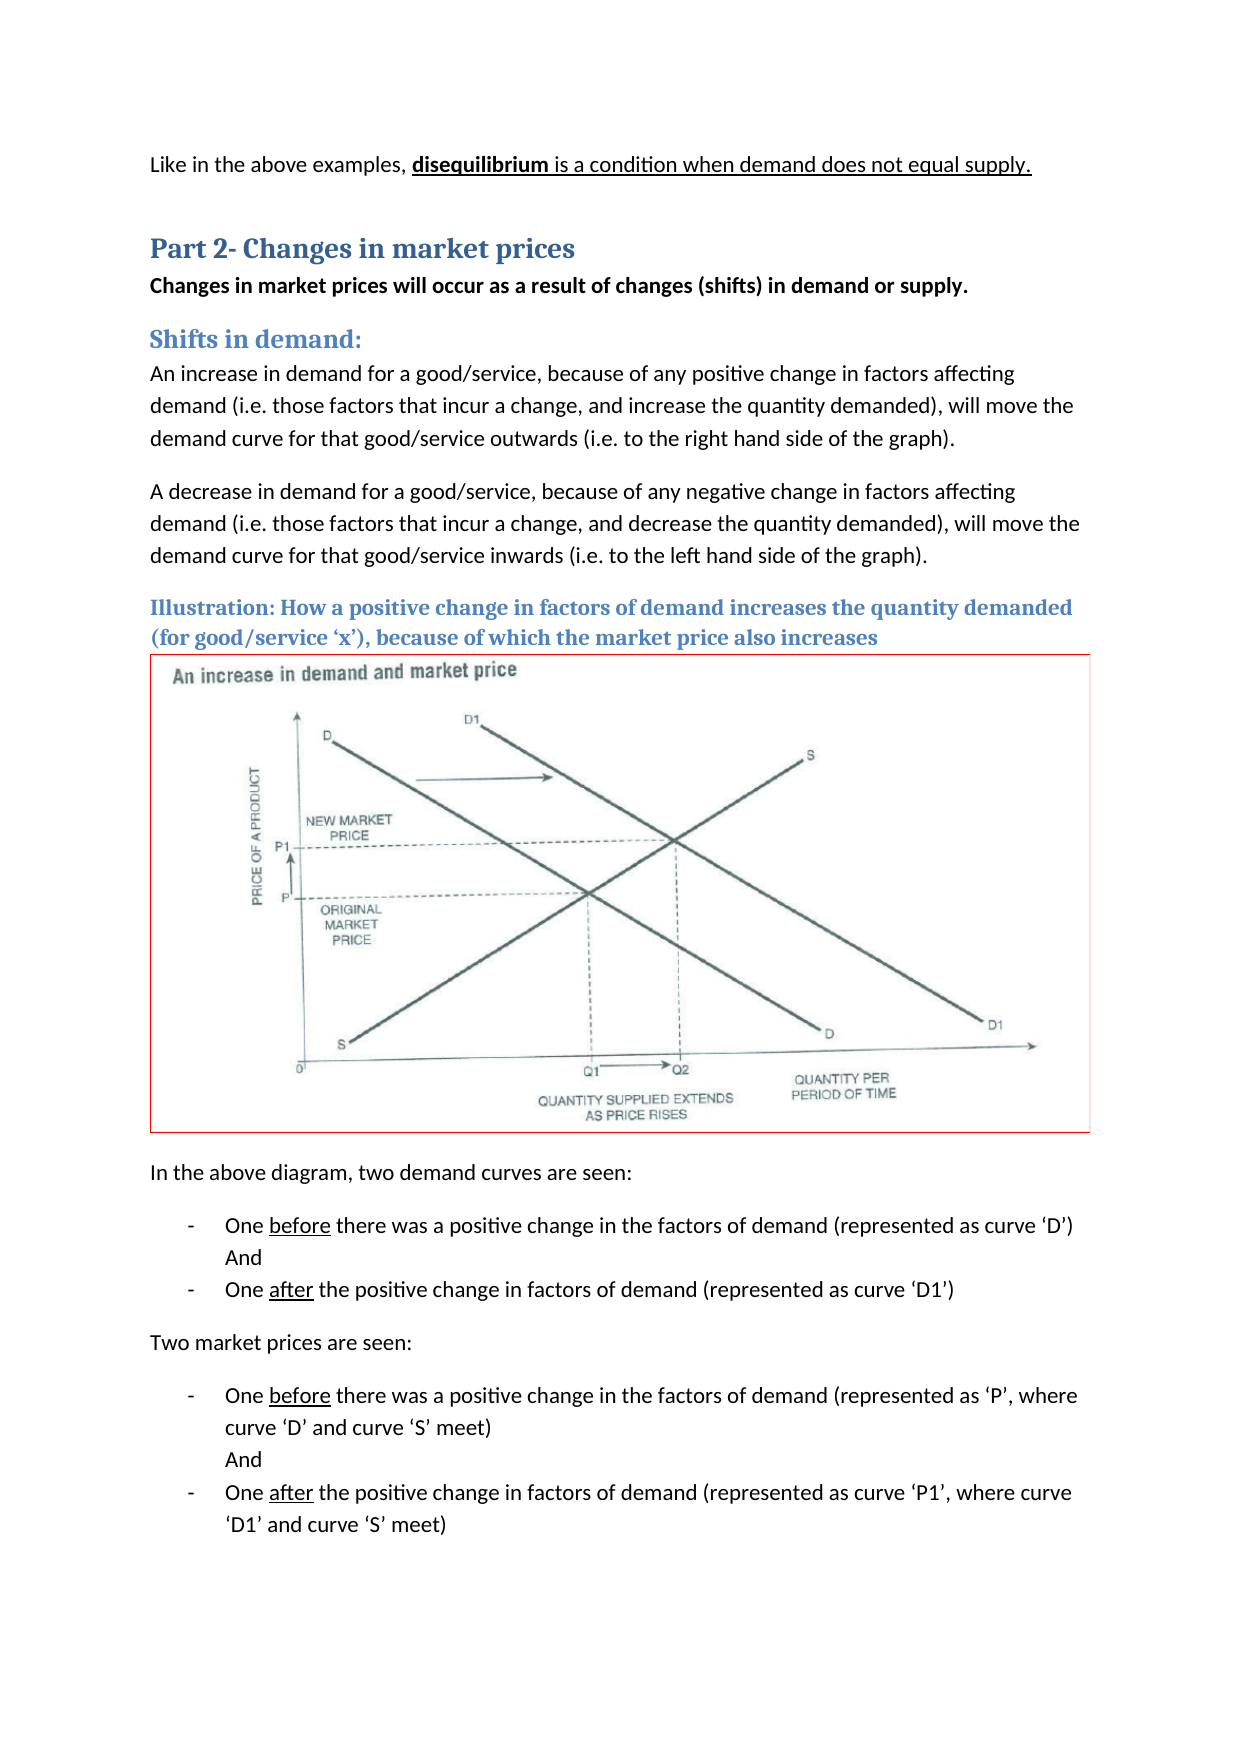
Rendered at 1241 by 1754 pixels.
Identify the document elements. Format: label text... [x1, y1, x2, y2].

subtitle Shifts in demand: [150, 324, 1090, 355]
list One before there was a positive change in the factors of demand (represented as curve ‘D’) [187, 1211, 1090, 1239]
subtitle Illustration: How a positive change in factors of demand increases the quantity demanded (for good/service ‘x’), because of which the market price also increases [150, 594, 1090, 651]
text Like in the above examples, disequilibrium is a condition when demand does not equal supply. [150, 150, 1090, 178]
text In the above diagram, two demand curves are seen: [150, 1158, 1090, 1186]
picture [150, 654, 1091, 1133]
text A decrease in demand for a good/service, because of any negative change in factors affecting demand (i.e. those factors that incur a change, and decrease the quantity demanded), will move the demand curve for that good/service inwards (i.e. to the left hand side of the graph). [150, 477, 1090, 569]
list One before there was a positive change in the factors of demand (represented as ‘P’, where curve ‘D’ and curve ‘S’ meet) [187, 1381, 1090, 1441]
list And [225, 1243, 1090, 1271]
list And [225, 1446, 1090, 1473]
list One after the positive change in factors of demand (represented as curve ‘D1’) [187, 1275, 1090, 1303]
text Two market prices are seen: [150, 1328, 1090, 1356]
subtitle Part 2- Changes in market prices [150, 232, 1090, 266]
text Changes in market prices will occur as a result of changes (shifts) in demand or supply. [150, 271, 1090, 299]
list One after the positive change in factors of demand (represented as curve ‘P1’, where curve ‘D1’ and curve ‘S’ meet) [187, 1478, 1090, 1538]
text An increase in demand for a good/service, because of any positive change in factors affecting demand (i.e. those factors that incur a change, and increase the quantity demanded), will move the demand curve for that good/service outwards (i.e. to the right hand side of the graph). [150, 359, 1090, 452]
